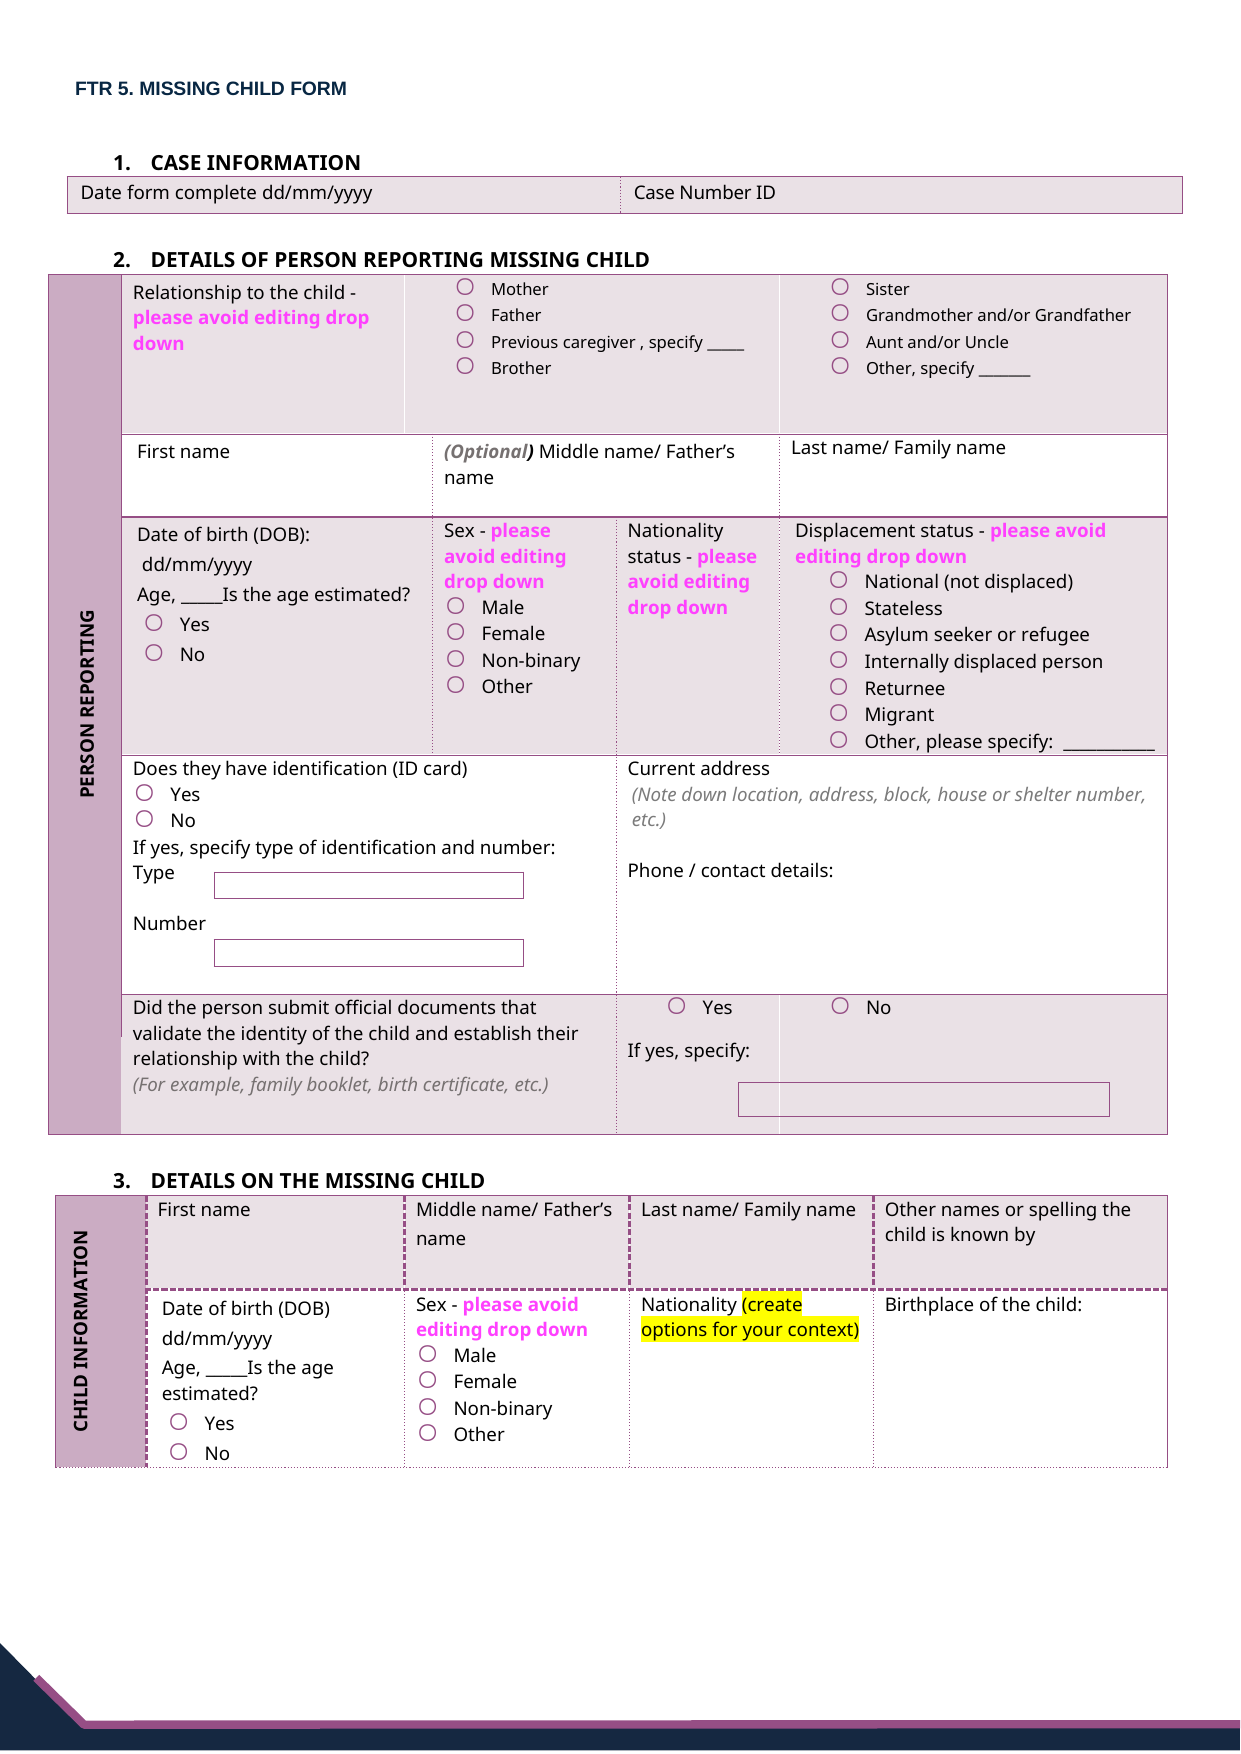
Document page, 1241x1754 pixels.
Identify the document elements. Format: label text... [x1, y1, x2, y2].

table_cell Last name/ Family name [780, 435, 1167, 516]
table_cell Displacement status - please avoid editing drop down National (not displaced) Stateless Asylum seeker or refugee Internally displaced person Returnee Migrant Other, please specify: ___________ [780, 518, 1167, 754]
table_cell Date of birth (DOB): dd/mm/yyyy Age, _____Is the age estimated? Yes No [122, 518, 433, 754]
table_cell Current address (Note down location, address, block, house or shelter number, etc.) Phone / contact details: [616, 756, 1167, 993]
list DETAILS ON THE MISSING CHILD [113, 1166, 1063, 1195]
table_header Middle name/ Father’s name [405, 1196, 629, 1288]
table_cell Did the person submit official documents that validate the identity of the child and establish their relationship with the child? (For example, family booklet, birth certificate, etc.) [121, 995, 616, 1134]
table_header Last name/ Family name [630, 1196, 873, 1288]
table_header Date form complete dd/mm/yyyy [68, 177, 620, 213]
table_cell Yes [616, 995, 779, 1036]
table_header Mother Father Previous caregiver , specify _____ Brother [405, 275, 779, 433]
table_cell Does they have identification (ID card) Yes No If yes, specify type of identification and number: Type Number [122, 756, 616, 993]
table_cell First name [122, 435, 433, 516]
table_cell Date of birth (DOB) dd/mm/yyyy Age, _____Is the age estimated? Yes No [146, 1288, 404, 1467]
list DETAILS OF PERSON REPORTING MISSING CHILD [113, 245, 1063, 274]
table_header Other names or spelling the child is known by [873, 1196, 1167, 1288]
table_header Case Number ID [620, 177, 1182, 213]
table_header Relationship to the child - please avoid editing drop down [122, 275, 404, 433]
table_header PERSON REPORTING [49, 275, 121, 1134]
table_cell If yes, specify: [616, 1036, 779, 1134]
table_cell [780, 1036, 1167, 1134]
table_header First name [146, 1196, 404, 1288]
list CASE INFORMATION [113, 148, 1063, 176]
table_header CHILD INFORMATION [56, 1196, 146, 1467]
table_cell No [780, 995, 1167, 1036]
table_header Sister Grandmother and/or Grandfather Aunt and/or Uncle Other, specify _______ [780, 275, 1167, 433]
table_cell Sex - please avoid editing drop down Male Female Non-binary Other [433, 518, 616, 754]
table_cell Nationality status - please avoid editing drop down [616, 518, 779, 754]
table_cell Nationality (create options for your context) [630, 1288, 873, 1467]
table_cell (Optional) Middle name/ Father’s name [433, 435, 779, 516]
table_cell Birthplace of the child: [873, 1288, 1167, 1467]
table_cell Sex - please avoid editing drop down Male Female Non-binary Other [405, 1288, 629, 1467]
